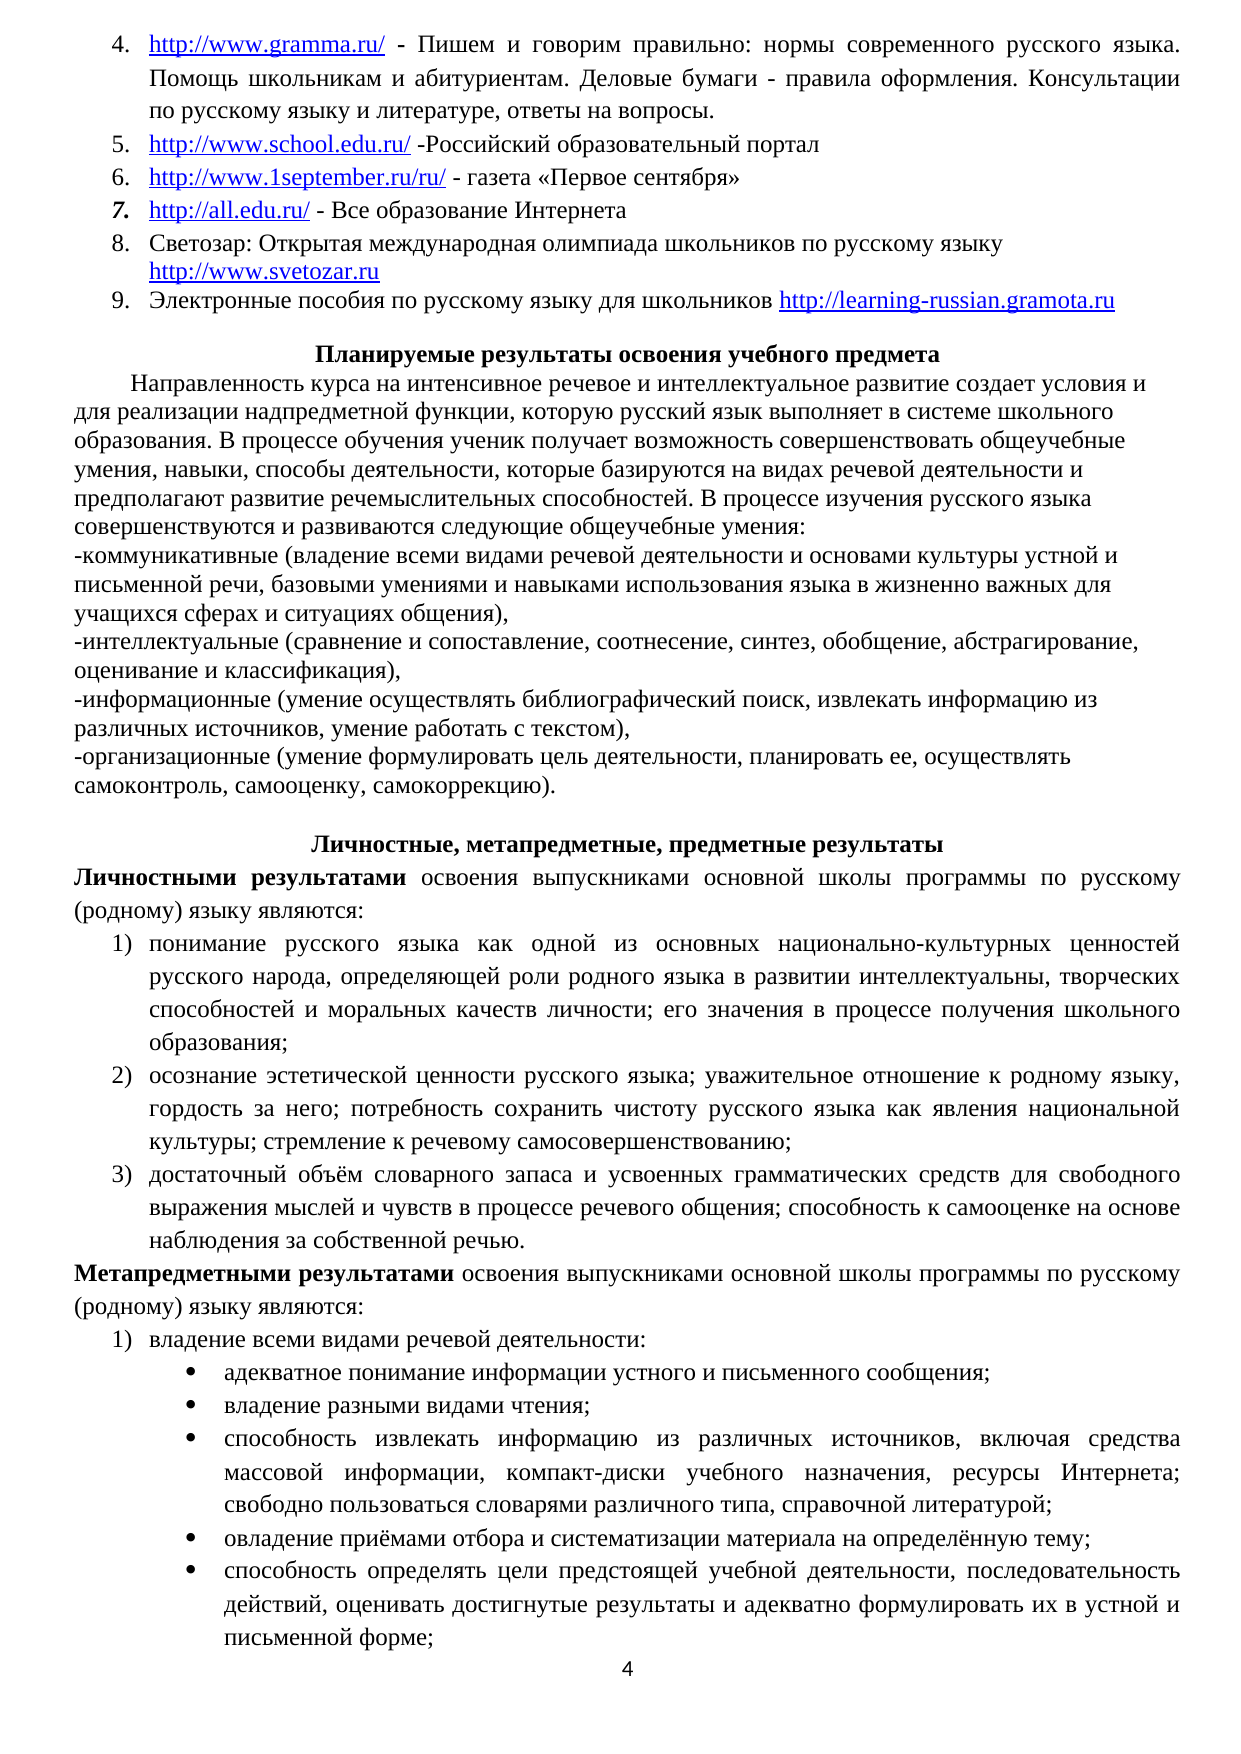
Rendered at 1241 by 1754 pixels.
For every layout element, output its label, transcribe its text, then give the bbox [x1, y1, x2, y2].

text Направленность курса на интенсивное речевое и интеллектуальное развитие создает условия и для реализации надпредметной функции, которую русский язык выполняет в системе школьного образования. В процессе обучения ученик получает возможность совершенствовать общеучебные умения, навыки, способы деятельности, которые базируются на видах речевой деятельности и предполагают развитие речемыслительных способностей. В процессе изучения русского языка совершенствуются и развиваются следующие общеучебные умения: [74, 368, 1181, 540]
list понимание русского языка как одной из основных национально-культурных ценностей русского народа, определяющей роли родного языка в развитии интеллектуальны, творческих способностей и моральных качеств личности; его значения в процессе получения школьного образования; [111, 928, 1181, 1056]
list владение разными видами чтения; [186, 1391, 1181, 1419]
text Личностными результатами освоения выпускниками основной школы программы по русскому (родному) языку являются: [74, 862, 1181, 924]
text Метапредметными результатами освоения выпускниками основной школы программы по русскому (родному) языку являются: [74, 1258, 1181, 1320]
list способность определять цели предстоящей учебной деятельности, последовательность действий, оценивать достигнутые результаты и адекватно формулировать их в устной и письменной форме; [186, 1556, 1181, 1650]
list http://www.1september.ru/ru/ - газета «Первое сентября» [111, 162, 1181, 190]
text Личностные, метапредметные, предметные результаты [74, 829, 1181, 858]
list владение всеми видами речевой деятельности: [111, 1324, 1181, 1353]
list способность извлекать информацию из различных источников, включая средства массовой информации, компакт-диски учебного назначения, ресурсы Интернета; свободно пользоваться словарями различного типа, справочной литературой; [186, 1423, 1181, 1518]
text -информационные (умение осуществлять библиографический поиск, извлекать информацию из различных источников, умение работать с текстом), [74, 684, 1181, 741]
list http://www.gramma.ru/ - Пишем и говорим правильно: нормы современного русского языка. Помощь школьникам и абитуриентам. Деловые бумаги - правила оформления. Консультации по русскому языку и литературе, ответы на вопросы. [111, 29, 1181, 124]
list http://www.school.edu.ru/ -Российский образовательный портал [111, 129, 1181, 157]
list http://all.edu.ru/ - Все образование Интернета [111, 195, 1181, 223]
list адекватное понимание информации устного и письменного сообщения; [186, 1357, 1181, 1386]
list Электронные пособия по русскому языку для школьников http://learning-russian.gramota.ru [111, 285, 1181, 314]
text -организационные (умение формулировать цель деятельности, планировать ее, осуществлять самоконтроль, самооценку, самокоррекцию). [74, 741, 1181, 799]
list Светозар: Открытая международная олимпиада школьников по русскому языку http://www.svetozar.ru [111, 228, 1181, 285]
list осознание эстетической ценности русского языка; уважительное отношение к родному языку, гордость за него; потребность сохранить чистоту русского языка как явления национальной культуры; стремление к речевому самосовершенствованию; [111, 1060, 1181, 1155]
list достаточный объём словарного запаса и усвоенных грамматических средств для свободного выражения мыслей и чувств в процессе речевого общения; способность к самооценке на основе наблюдения за собственной речью. [111, 1159, 1181, 1254]
text -интеллектуальные (сравнение и сопоставление, соотнесение, синтез, обобщение, абстрагирование, оценивание и классификация), [74, 626, 1181, 684]
text Планируемые результаты освоения учебного предмета [74, 339, 1181, 368]
list овладение приёмами отбора и систематизации материала на определённую тему; [186, 1523, 1181, 1551]
text -коммуникативные (владение всеми видами речевой деятельности и основами культуры устной и письменной речи, базовыми умениями и навыками использования языка в жизненно важных для учащихся сферах и ситуациях общения), [74, 540, 1181, 626]
